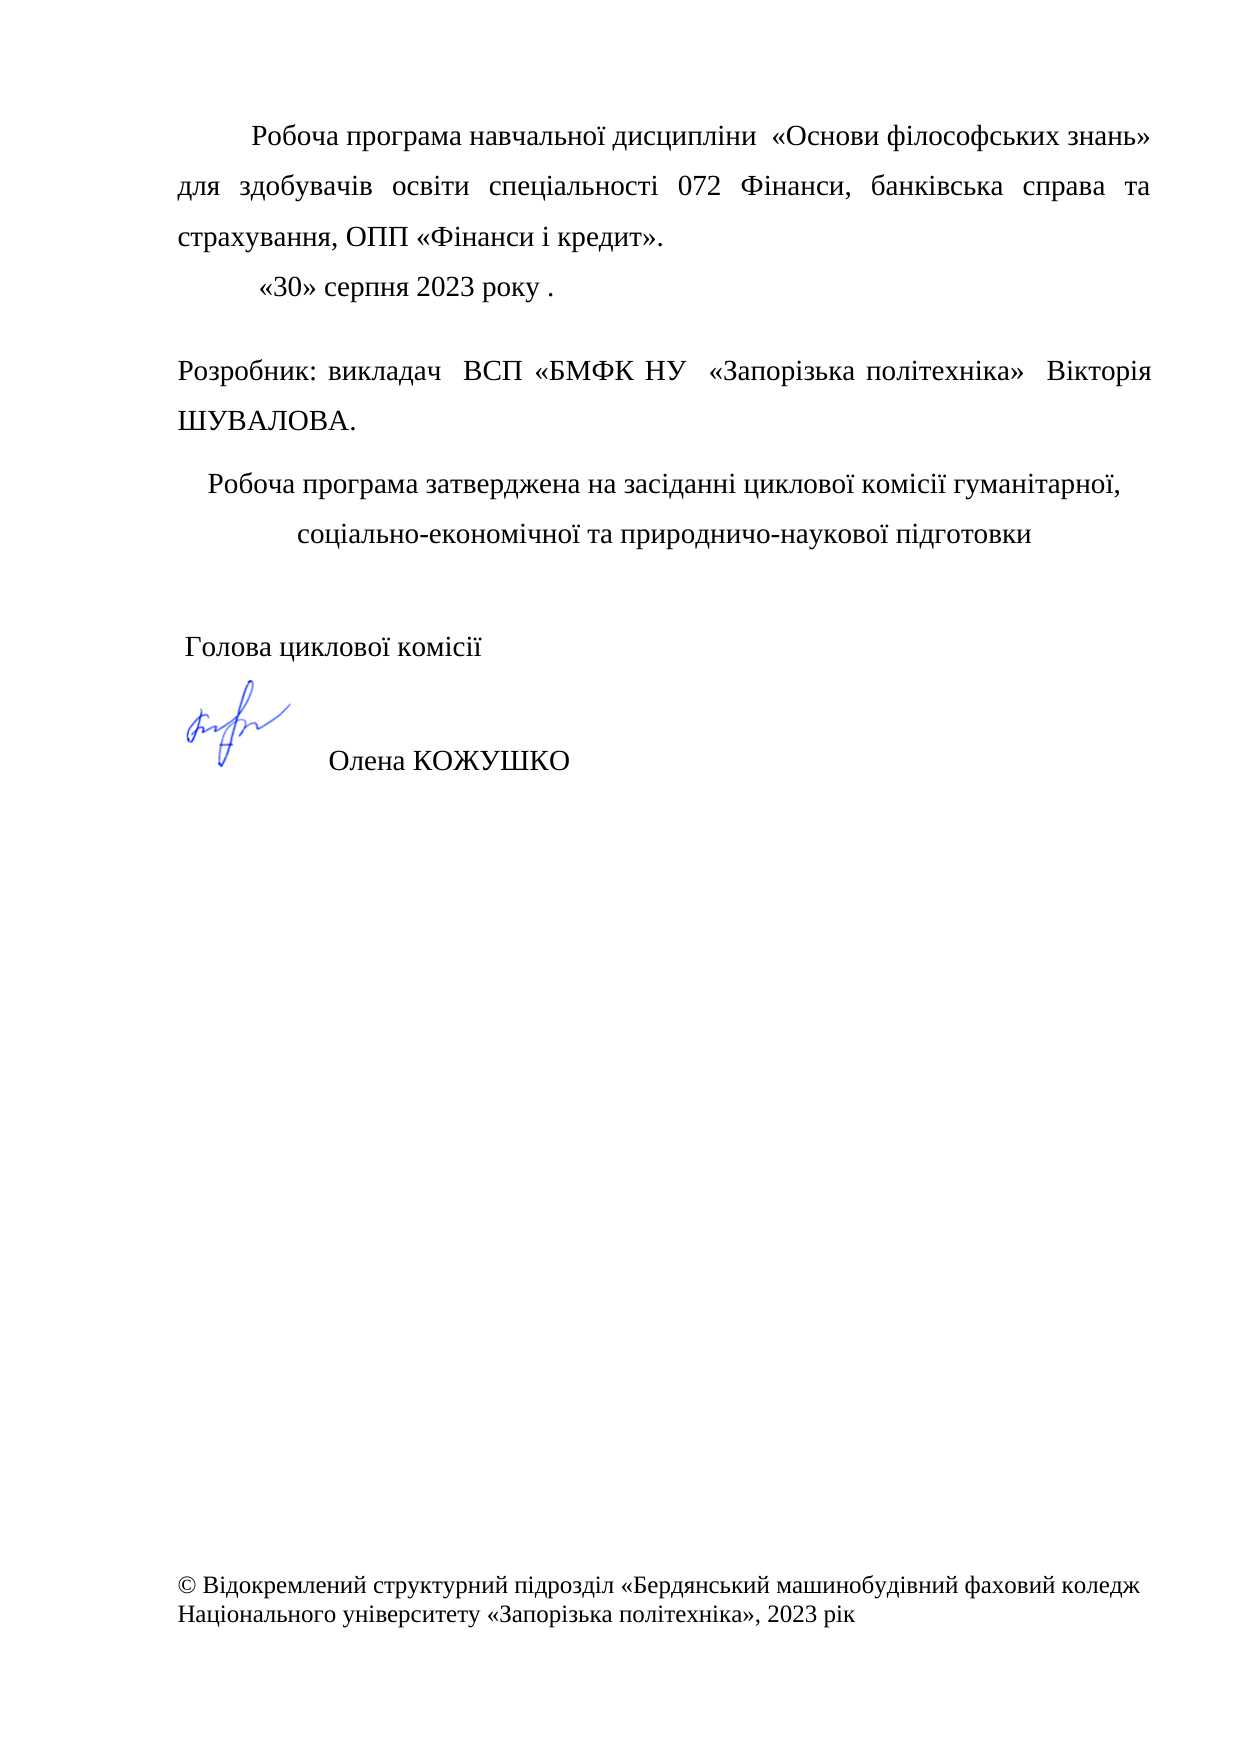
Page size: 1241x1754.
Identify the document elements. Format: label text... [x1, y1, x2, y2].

text Робоча програма затверджена на засіданні циклової комісії гуманітарної, соціально-економічної та природничо-наукової підготовки [177, 466, 1152, 550]
text © Відокремлений структурний підрозділ «Бердянський машинобудівний фаховий коледж Національного університету «Запорізька політехніка», 2023 рік [177, 1570, 1152, 1628]
text Олена КОЖУШКО [177, 680, 1152, 777]
text Голова циклової комісії [177, 629, 1152, 663]
picture [177, 679, 300, 771]
text «30» серпня 2023 року . [177, 269, 1152, 303]
text Робоча програма навчальної дисципліни «Основи філософських знань» для здобувачів освіти спеціальності 072 Фінанси, банківська справа та страхування, ОПП «Фінанси і кредит». [177, 118, 1152, 252]
text Розробник: викладач ВСП «БМФК НУ «Запорізька політехніка» Вікторія ШУВАЛОВА. [177, 353, 1152, 437]
